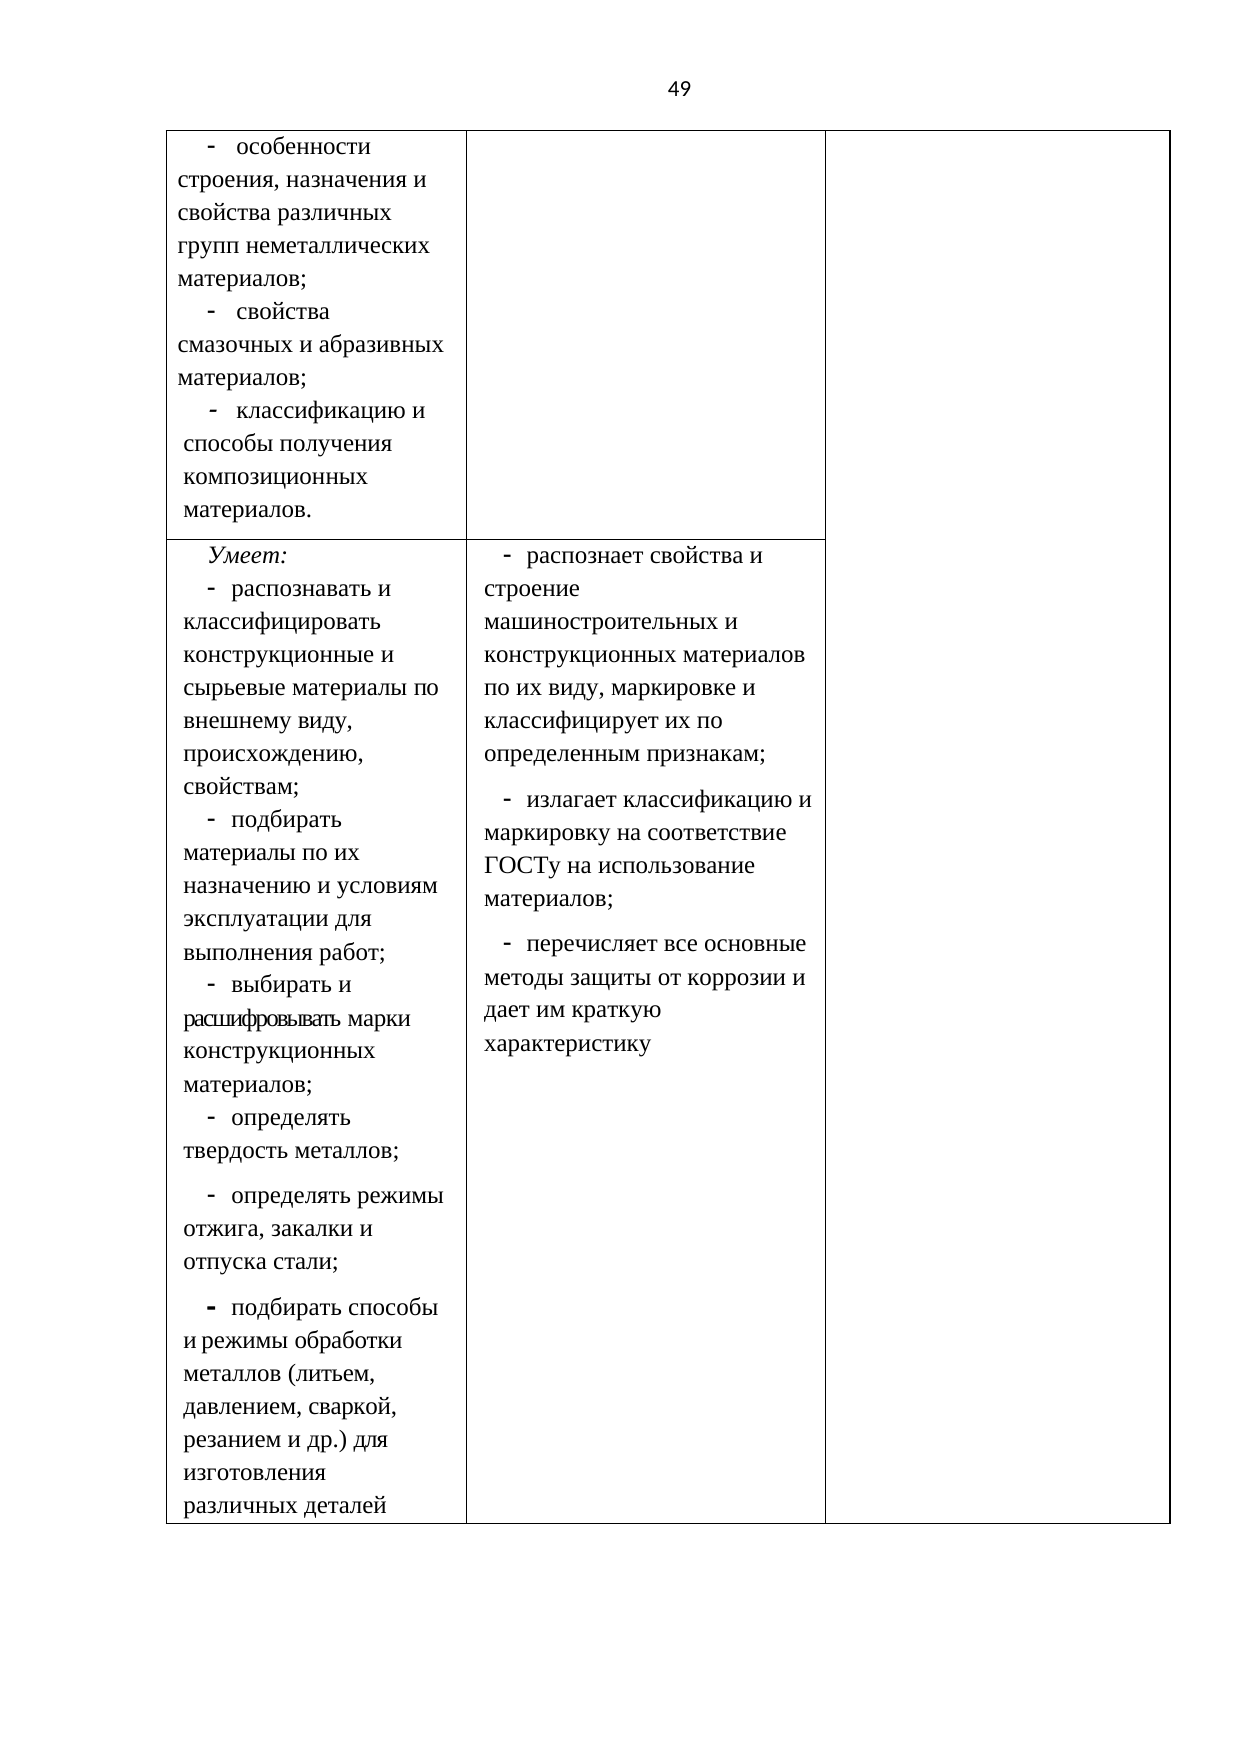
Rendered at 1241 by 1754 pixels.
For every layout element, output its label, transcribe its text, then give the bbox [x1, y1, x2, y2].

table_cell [467, 131, 825, 539]
table_cell распознает свойства и строение машиностроительных и конструкционных материалов по их виду, маркировке и классифицирует их по определенным признакам; излагает классификацию и маркировку на соответствие ГОСТу на использование материалов; перечисляет все основные методы защиты от коррозии и дает им краткую характеристику [467, 540, 825, 1522]
table_cell Умеет: распознавать и классифицировать конструкционные и сырьевые материалы по внешнему виду, происхождению, свойствам; подбирать материалы по их назначению и условиям эксплуатации для выполнения работ; выбирать и расшифровывать марки конструкционных материалов; определять твердость металлов; определять режимы отжига, закалки и отпуска стали; подбирать способы и режимы обработки металлов (литьем, давлением, сваркой, резанием и др.) для изготовления различных деталей [167, 540, 466, 1522]
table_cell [167, 131, 466, 539]
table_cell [826, 131, 1169, 1522]
